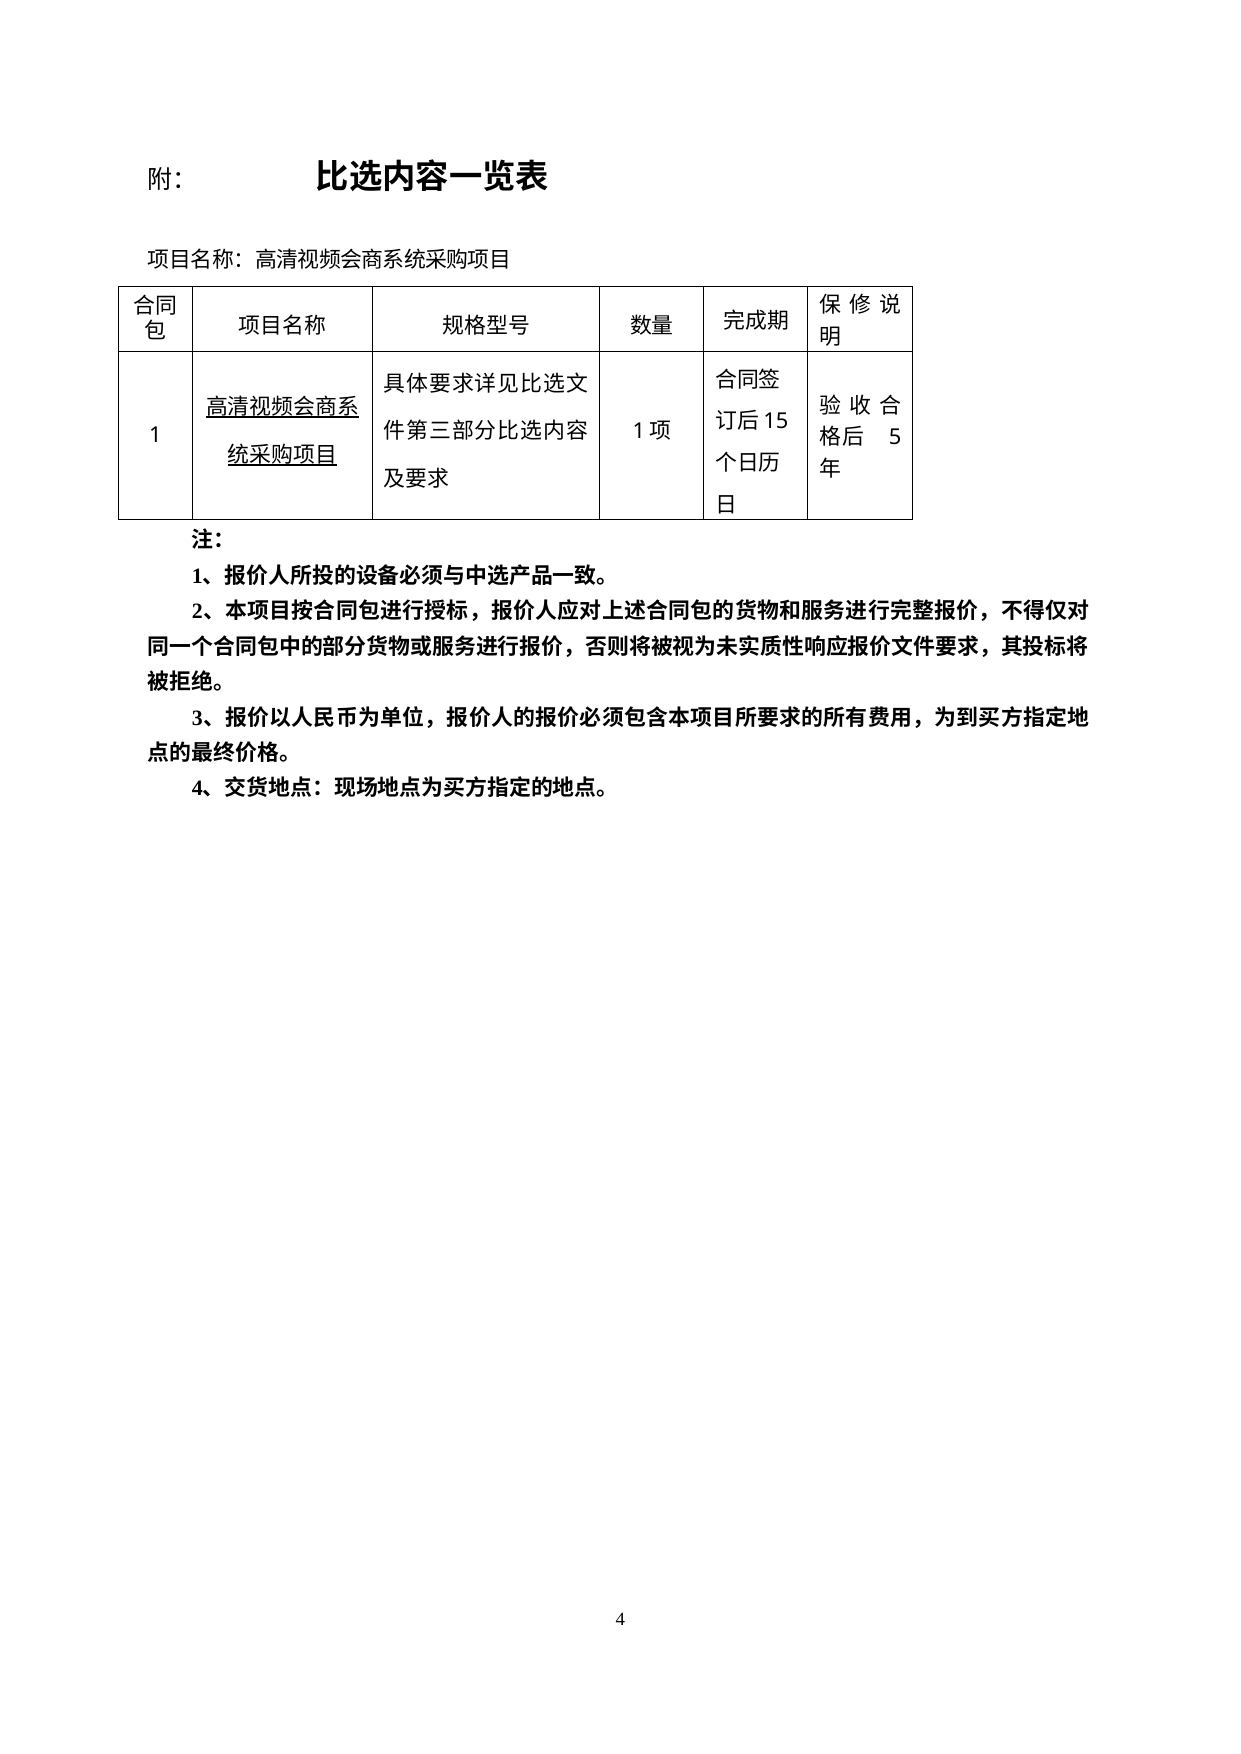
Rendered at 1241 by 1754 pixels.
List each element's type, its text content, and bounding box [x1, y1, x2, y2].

table_header 项目名称 [193, 287, 372, 351]
text 3、报价以人民币为单位，报价人的报价必须包含本项目所要求的所有费用，为到买方指定地点的最终价格。 [148, 697, 1092, 767]
text 2、本项目按合同包进行授标，报价人应对上述合同包的货物和服务进行完整报价，不得仅对同一个合同包中的部分货物或服务进行报价，否则将被视为未实质性响应报价文件要求，其投标将被拒绝。 [148, 590, 1092, 697]
table_cell 高清视频会商系统采购项目 [193, 352, 372, 518]
table_header 规格型号 [373, 287, 599, 351]
table_header 合同包 [119, 287, 192, 351]
table_cell 合同签订后15 个日历日 [704, 352, 807, 518]
table_cell 验收合格后 5年 [808, 352, 912, 518]
table_cell 1项 [600, 352, 703, 518]
text 附： 比选内容一览表 [148, 150, 1092, 198]
text 1、报价人所投的设备必须与中选产品一致。 [148, 555, 1092, 590]
table_header 完成期 [704, 287, 807, 351]
text 项目名称：高清视频会商系统采购项目 [148, 242, 1092, 274]
table_cell 具体要求详见比选文件第三部分比选内容及要求 [373, 352, 599, 518]
table_header 数量 [600, 287, 703, 351]
text 4、交货地点：现场地点为买方指定的地点。 [148, 767, 1092, 803]
text 注： [148, 519, 1092, 555]
table_header 保修说明 [808, 287, 912, 351]
table_cell 1 [119, 352, 192, 518]
